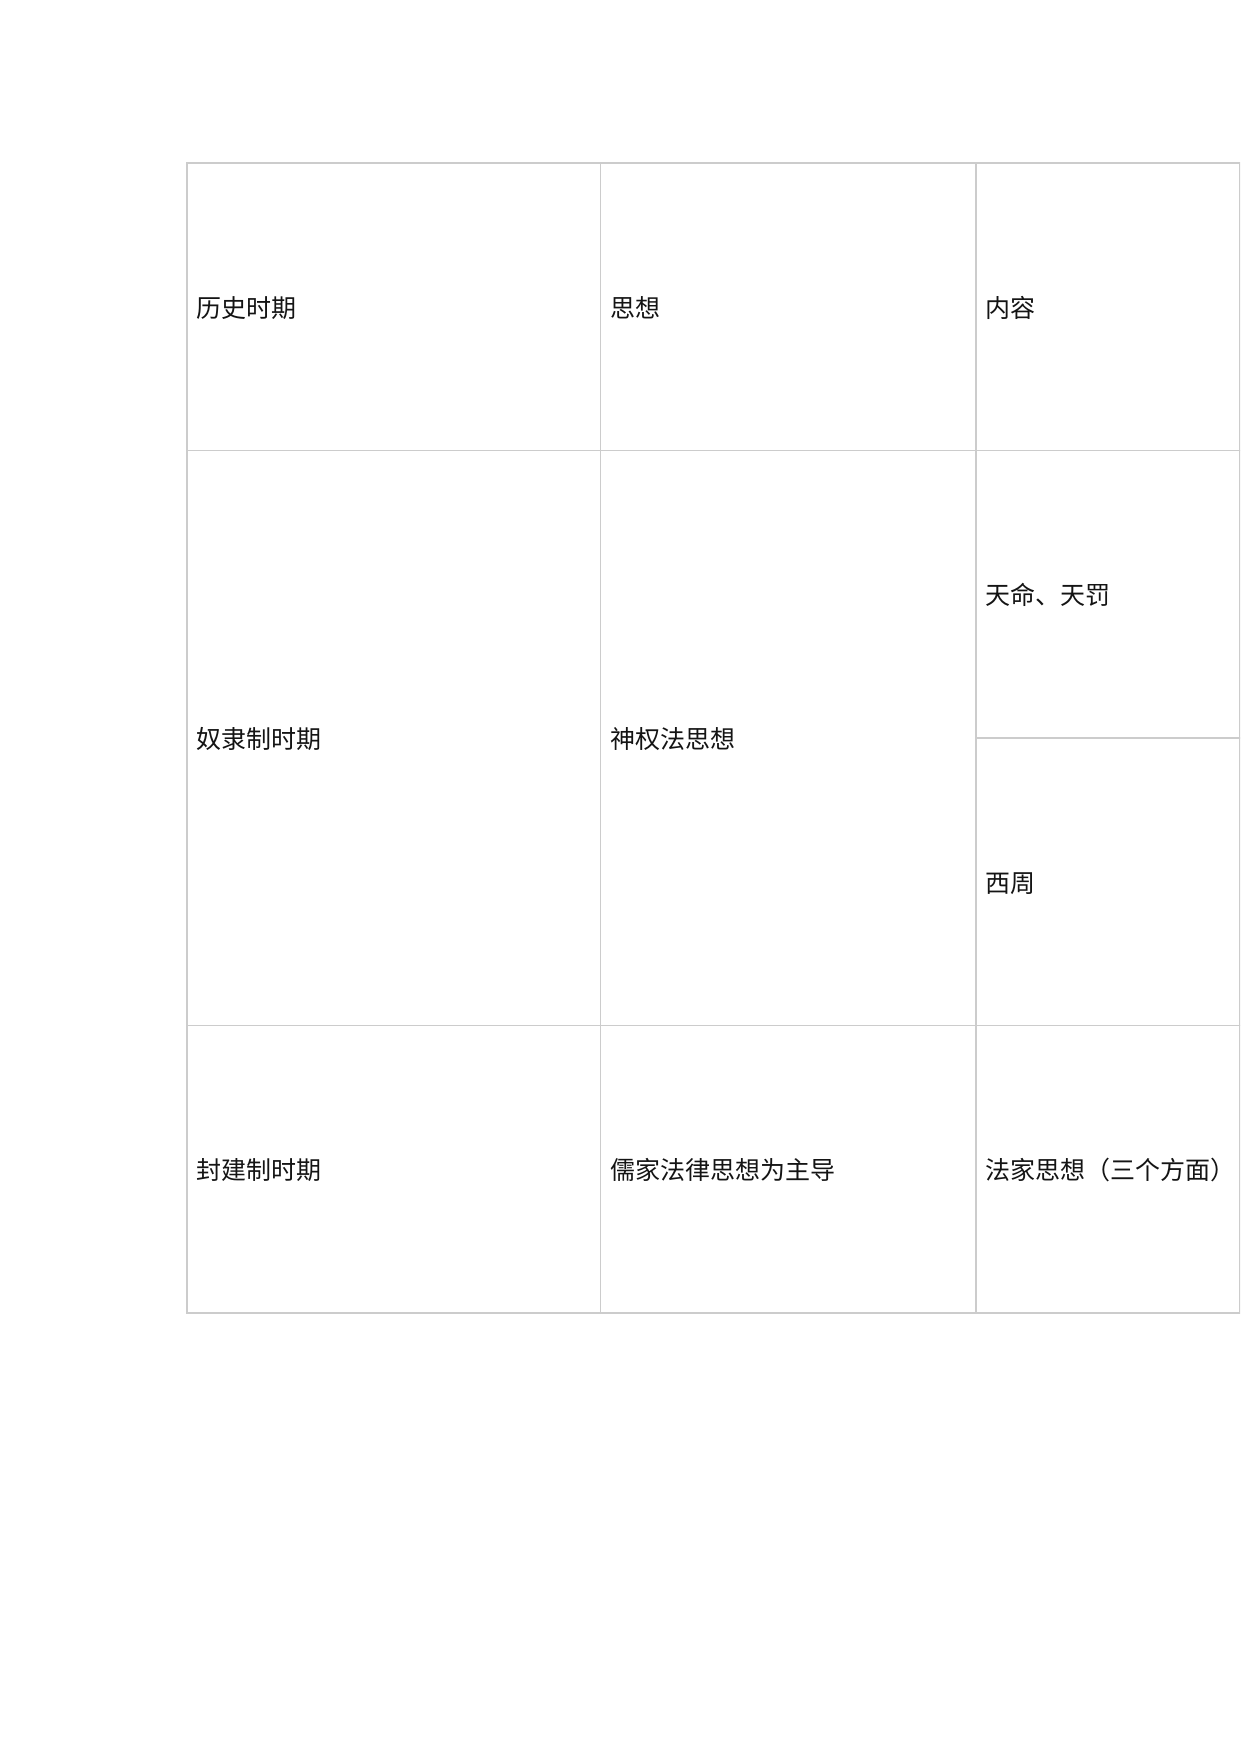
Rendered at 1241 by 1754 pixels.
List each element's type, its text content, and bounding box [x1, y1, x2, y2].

table_cell 西周 [977, 739, 1239, 1024]
table_cell 封建制时期 [188, 1026, 600, 1312]
table_cell 奴隶制时期 [188, 451, 600, 1024]
table_header 思想 [601, 164, 975, 449]
table_header 历史时期 [188, 164, 600, 449]
table_cell 神权法思想 [601, 451, 975, 1024]
table_cell 法家思想（三个方面） [977, 1026, 1239, 1312]
table_header 内容 [977, 164, 1239, 449]
table_cell 儒家法律思想为主导 [601, 1026, 975, 1312]
table_cell 天命、天罚 [977, 451, 1239, 737]
